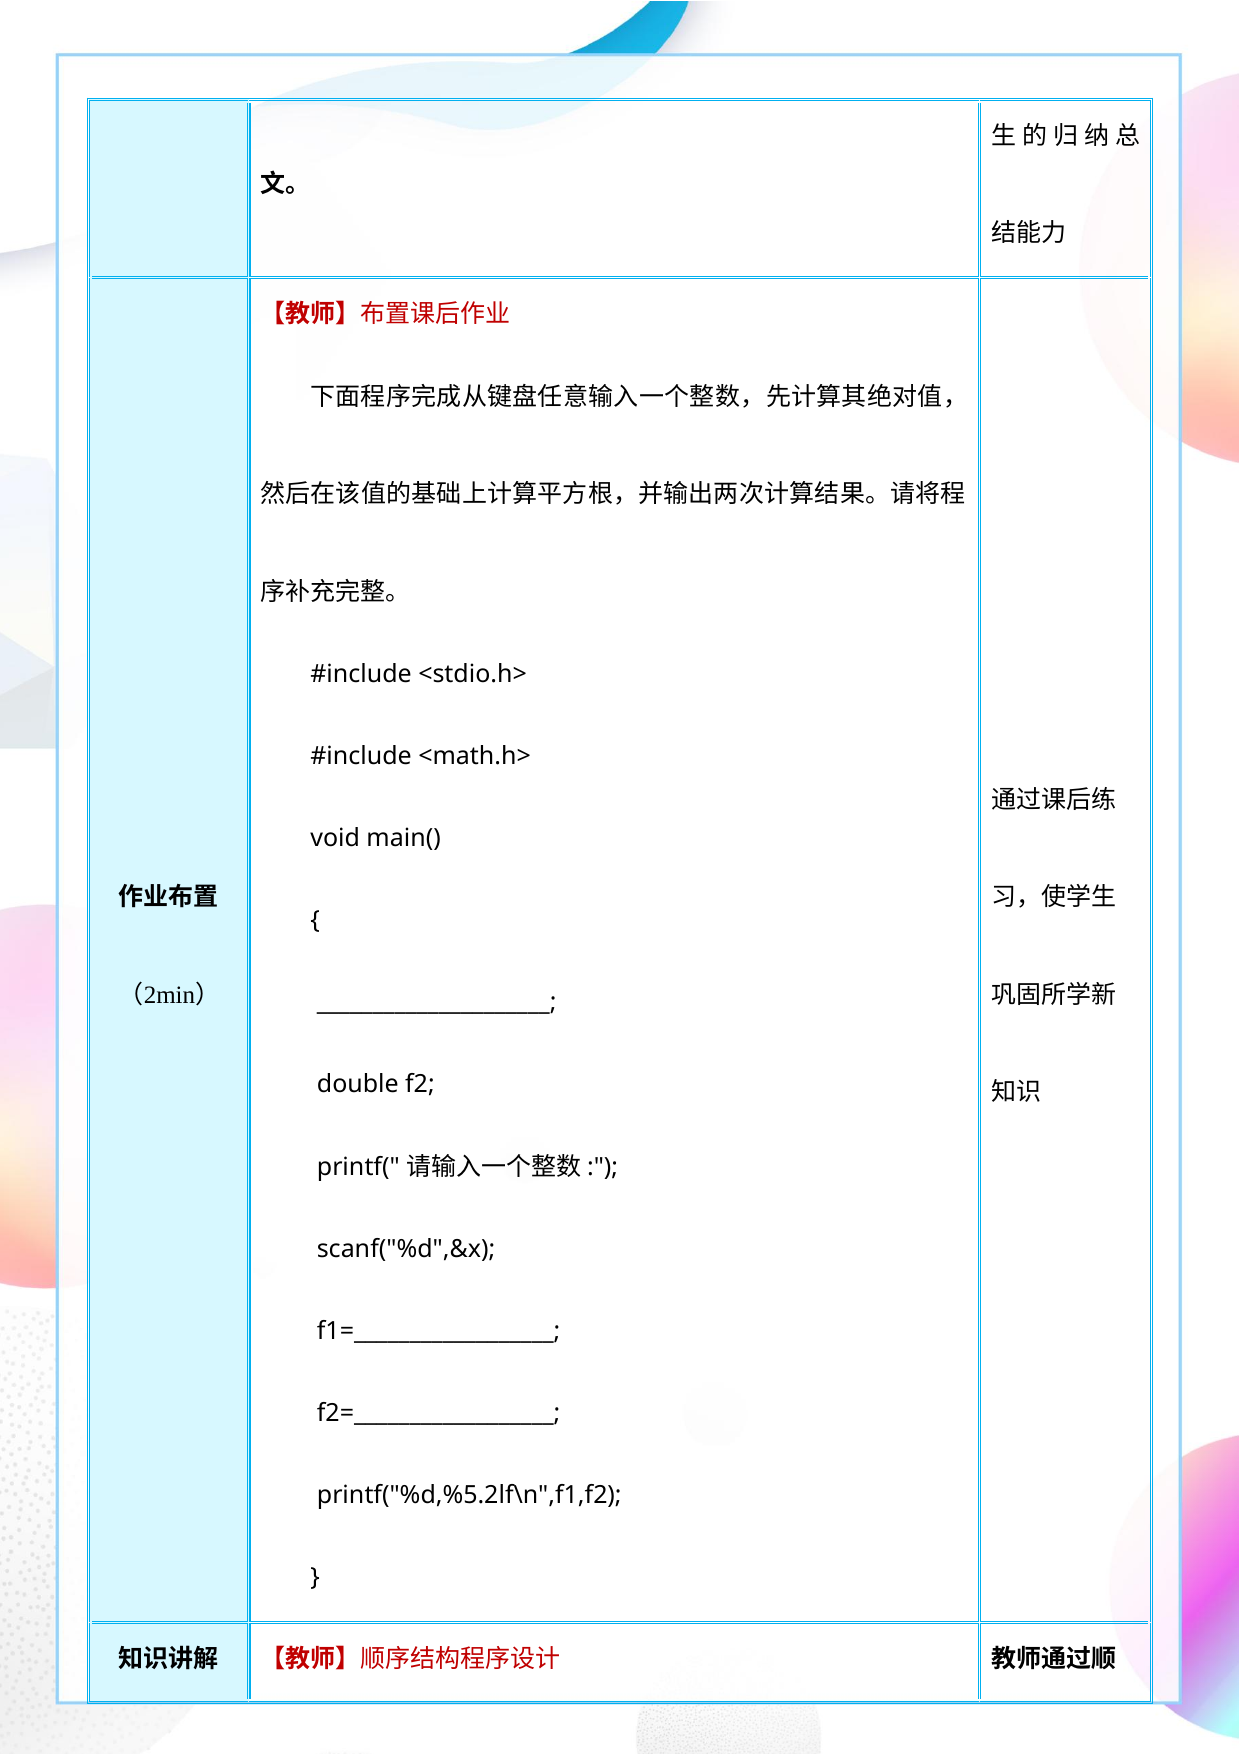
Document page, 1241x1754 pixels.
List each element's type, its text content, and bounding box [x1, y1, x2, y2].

picture [0, 1, 1239, 1754]
table_cell 作业布置（2min） [90, 276, 247, 1621]
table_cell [980, 101, 1150, 276]
table_cell 课堂小结 （3min） [90, 99, 249, 276]
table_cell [249, 1624, 979, 1701]
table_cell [980, 1621, 1150, 1701]
table_cell 知识讲解（45min） [90, 1621, 249, 1701]
table_cell 通过课后练习，使学生巩固所学新知识 [981, 276, 1150, 1621]
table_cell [249, 101, 979, 276]
table_cell 【教师】布置课后作业 下面程序完成从键盘任意输入一个整数，先计算其绝对值，然后在该值的基础上计算平方根，并输出两次计算结果。请将程序补充完整。 #include <stdio.h> #include <math.h> void main() { _____________________; double f2; printf(" 请输入一个整数 :"); scanf("%d",&x); f1=__________________; f2=__________________; printf("%d,%5.2lf\n",f1,f2); } [251, 279, 978, 1621]
